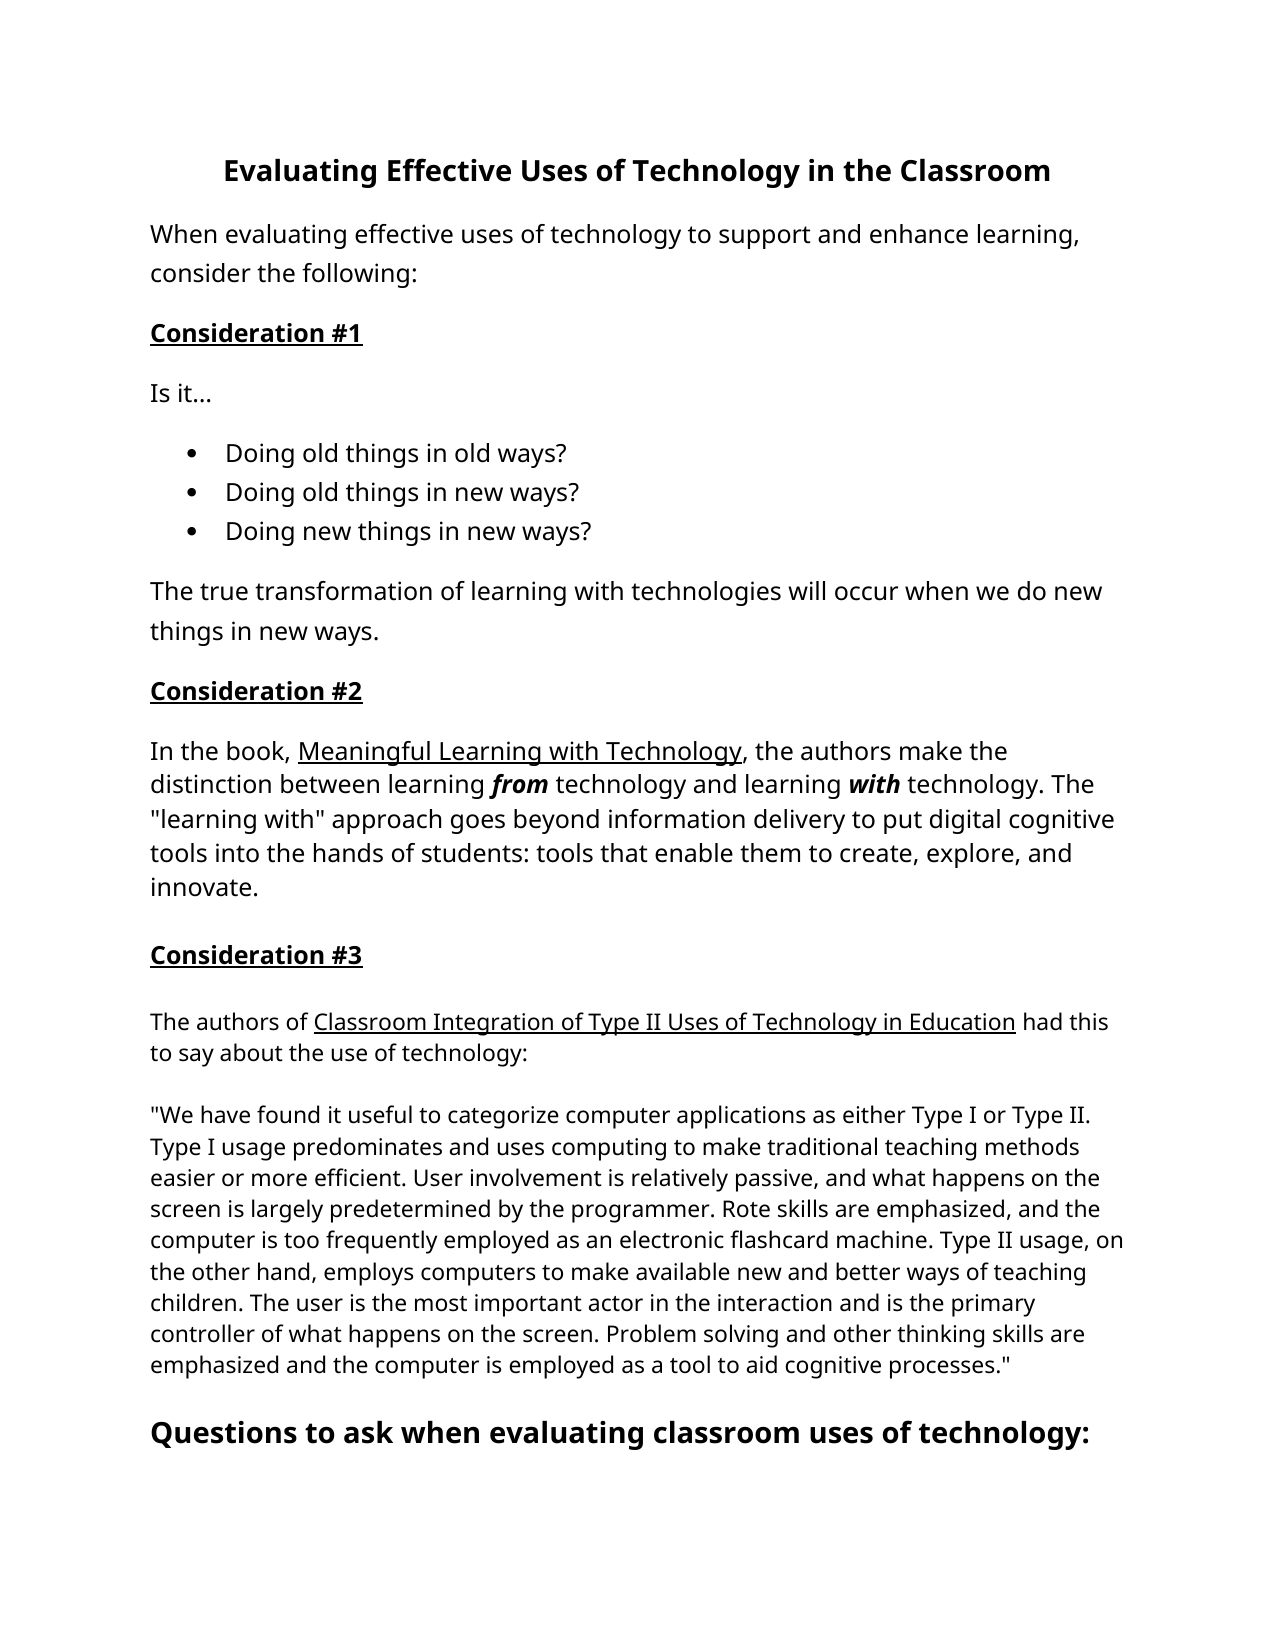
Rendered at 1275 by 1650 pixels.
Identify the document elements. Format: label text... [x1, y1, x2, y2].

text Questions to ask when evaluating classroom uses of technology: [150, 1412, 1125, 1452]
list Doing old things in new ways? [187, 475, 1125, 509]
list Doing old things in old ways? [187, 436, 1125, 470]
text Consideration #3 [150, 937, 1125, 972]
text Consideration #2 [150, 673, 1125, 707]
text In the book, Meaningful Learning with Technology, the authors make the distinction between learning from technology and learning with technology. The "learning with" approach goes beyond information delivery to put digital cognitive tools into the hands of students: tools that enable them to create, explore, and innovate. [150, 733, 1125, 903]
text When evaluating effective uses of technology to support and enhance learning, consider the following: [150, 216, 1125, 290]
list Doing new things in new ways? [187, 514, 1125, 548]
text The authors of Classroom Integration of Type II Uses of Technology in Education had this to say about the use of technology: [150, 1006, 1125, 1068]
text Evaluating Effective Uses of Technology in the Classroom [150, 150, 1125, 190]
text Consideration #1 [150, 316, 1125, 350]
text The true transformation of learning with technologies will occur when we do new things in new ways. [150, 574, 1125, 647]
text "We have found it useful to categorize computer applications as either Type I or Type II. Type I usage predominates and uses computing to make traditional teaching methods easier or more efficient. User involvement is relatively passive, and what happens on the screen is largely predetermined by the programmer. Rote skills are emphasized, and the computer is too frequently employed as an electronic flashcard machine. Type II usage, on the other hand, employs computers to make available new and better ways of teaching children. The user is the most important actor in the interaction and is the primary controller of what happens on the screen. Problem solving and other thinking skills are emphasized and the computer is employed as a tool to aid cognitive processes." [150, 1099, 1125, 1381]
text Is it… [150, 376, 1125, 410]
